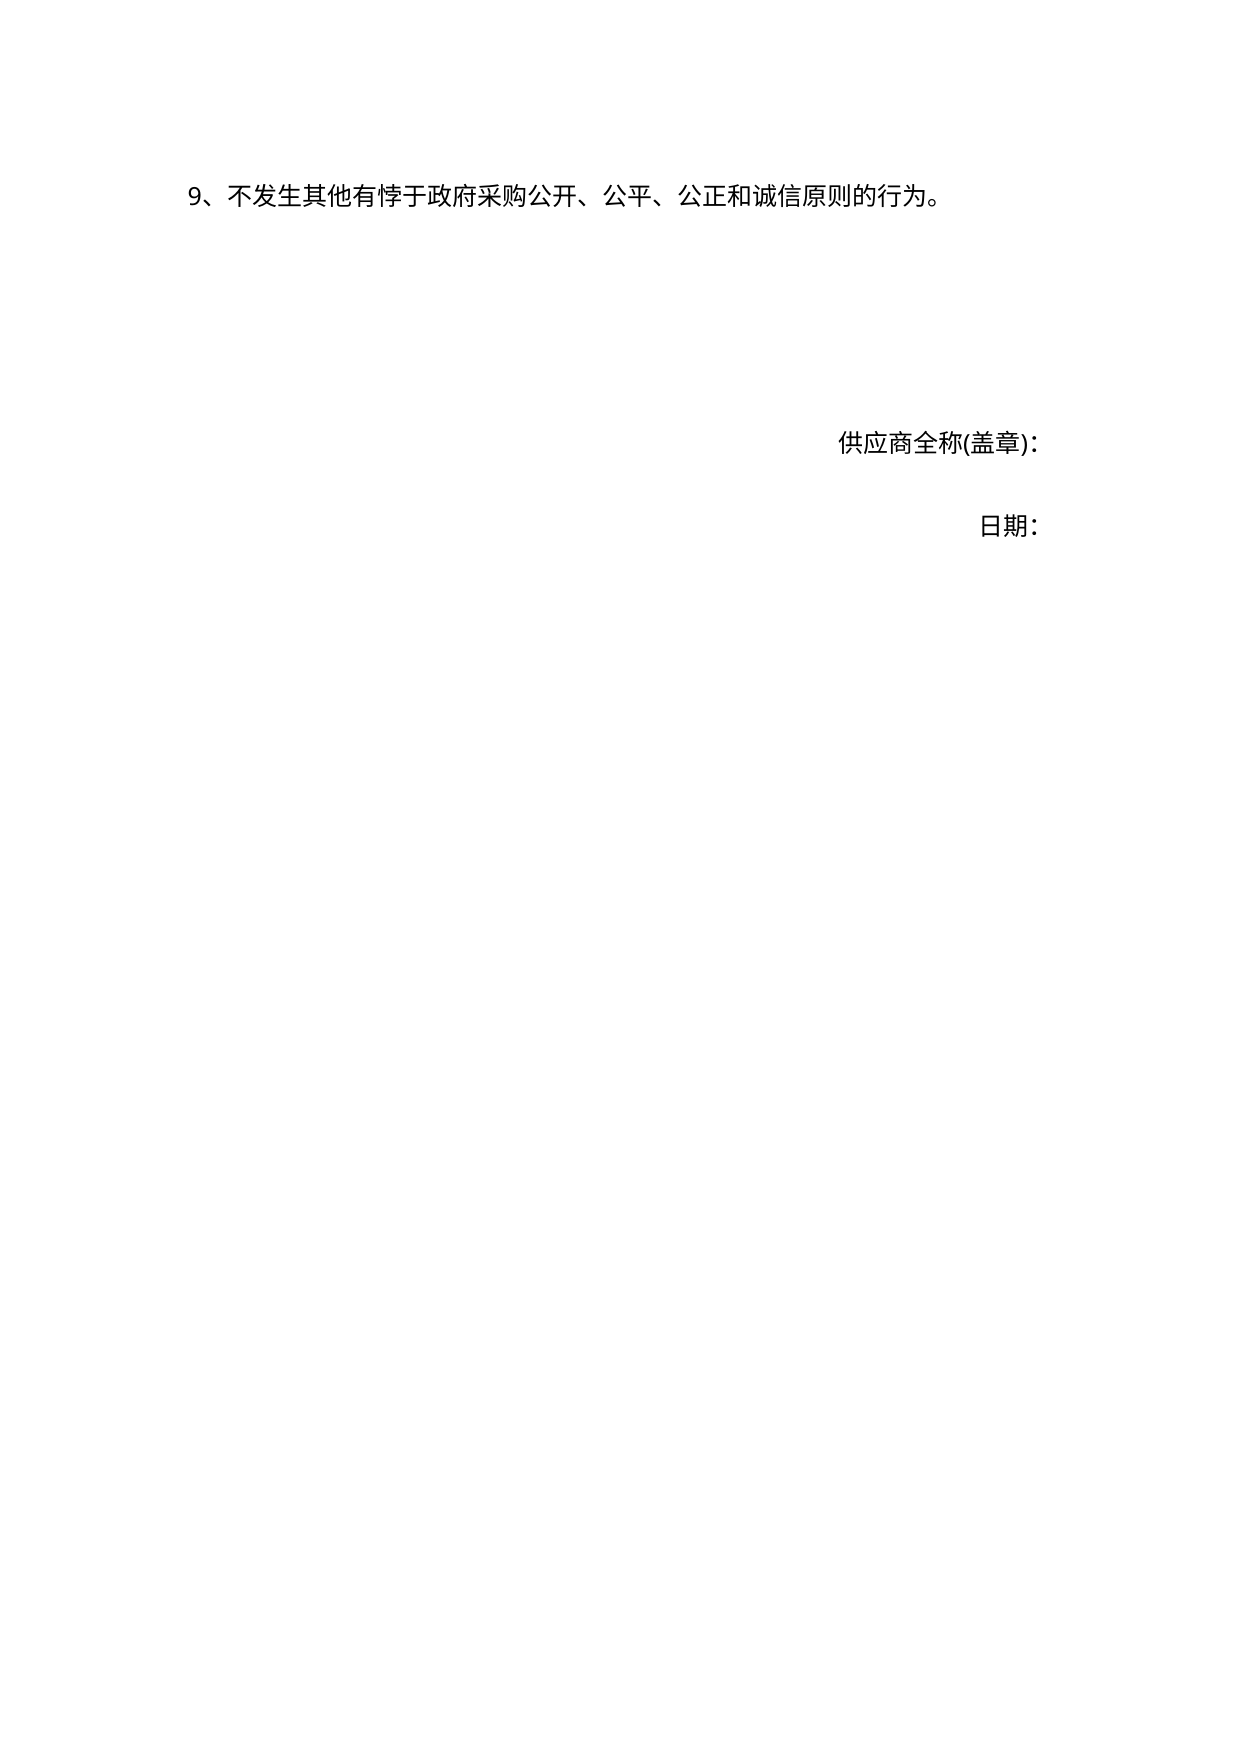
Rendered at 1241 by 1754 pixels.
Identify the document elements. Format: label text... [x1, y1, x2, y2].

text 供应商全称(盖章)： [187, 409, 1053, 474]
text 9、不发生其他有悖于政府采购公开、公平、公正和诚信原则的行为。 [187, 162, 1053, 227]
text 日期： [187, 492, 1053, 557]
